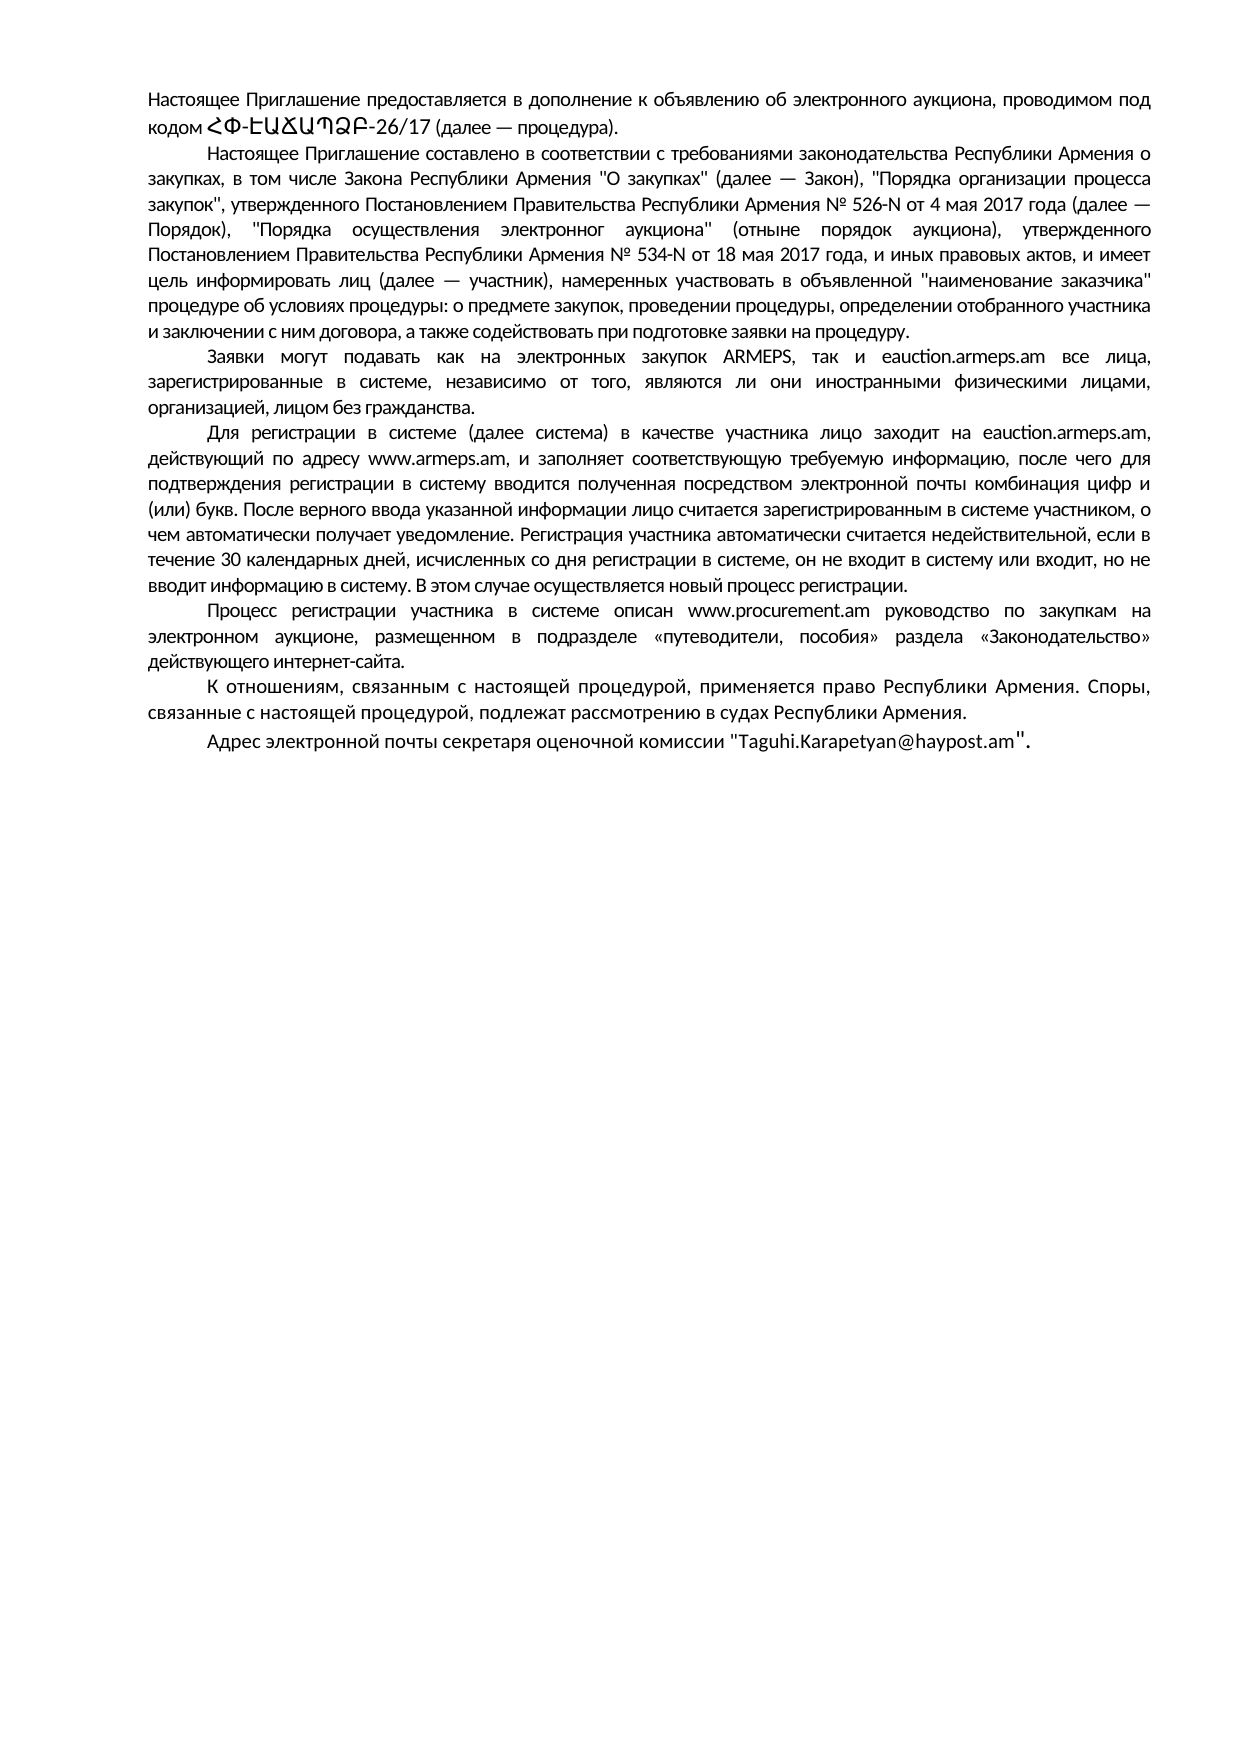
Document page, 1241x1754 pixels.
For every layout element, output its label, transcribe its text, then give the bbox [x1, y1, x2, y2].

text Процесс регистрации участника в системе описан www.procurement.am руководство по закупкам на электронном аукционе, размещенном в подразделе «путеводители, пособия» раздела «Законодательство» действующего интернет-сайта. [148, 597, 1152, 674]
text Для регистрации в системе (далее система) в качестве участника лицо заходит на eauction.armeps.am, действующий по адресу www.armeps.am, и заполняет соответствующую требуемую информацию, после чего для подтверждения регистрации в систему вводится полученная посредством электронной почты комбинация цифр и (или) букв. После верного ввода указанной информации лицо считается зарегистрированным в системе участником, о чем автоматически получает уведомление. Регистрация участника автоматически считается недействительной, если в течение 30 календарных дней, исчисленных со дня регистрации в системе, он не входит в систему или входит, но не вводит информацию в систему. В этом случае осуществляется новый процесс регистрации. [148, 419, 1152, 597]
text Адрес электронной почты секретаря оценочной комиссии "Taguhi.Karapetyan@haypost.am". [148, 724, 1152, 755]
text Заявки могут подавать как на электронных закупок ARMEPS, так и eauction.armeps.am все лица, зарегистрированные в системе, независимо от того, являются ли они иностранными физическими лицами, организацией, лицом без гражданства. [148, 343, 1152, 419]
text К отношениям, связанным с настоящей процедурой, применяется право Республики Армения. Споры, связанные с настоящей процедурой, подлежат рассмотрению в судах Республики Армения. [148, 674, 1152, 724]
text Настоящее Приглашение предоставляется в дополнение к объявлению об электронного аукциона, проводимом под кодом ՀՓ-ԷԱՃԱՊՁԲ-26/17 (далее — процедура). [148, 86, 1152, 140]
text Настоящее Приглашение составлено в соответствии с требованиями законодательства Республики Армения о закупках, в том числе Закона Республики Армения "О закупках" (далее — Закон), "Порядка организации процесса закупок", утвержденного Постановлением Правительства Республики Армения № 526-N от 4 мая 2017 года (далее — Порядок), "Порядка осуществления электронног аукциона" (отныне порядок аукциона), утвержденного Постановлением Правительства Республики Армения № 534-N от 18 мая 2017 года, и иных правовых актов, и имеет цель информировать лиц (далее — участник), намеренных участвовать в объявленной "наименование заказчика" процедуре об условиях процедуры: о предмете закупок, проведении процедуры, определении отобранного участника и заключении с ним договора, а также содействовать при подготовке заявки на процедуру. [148, 140, 1152, 343]
